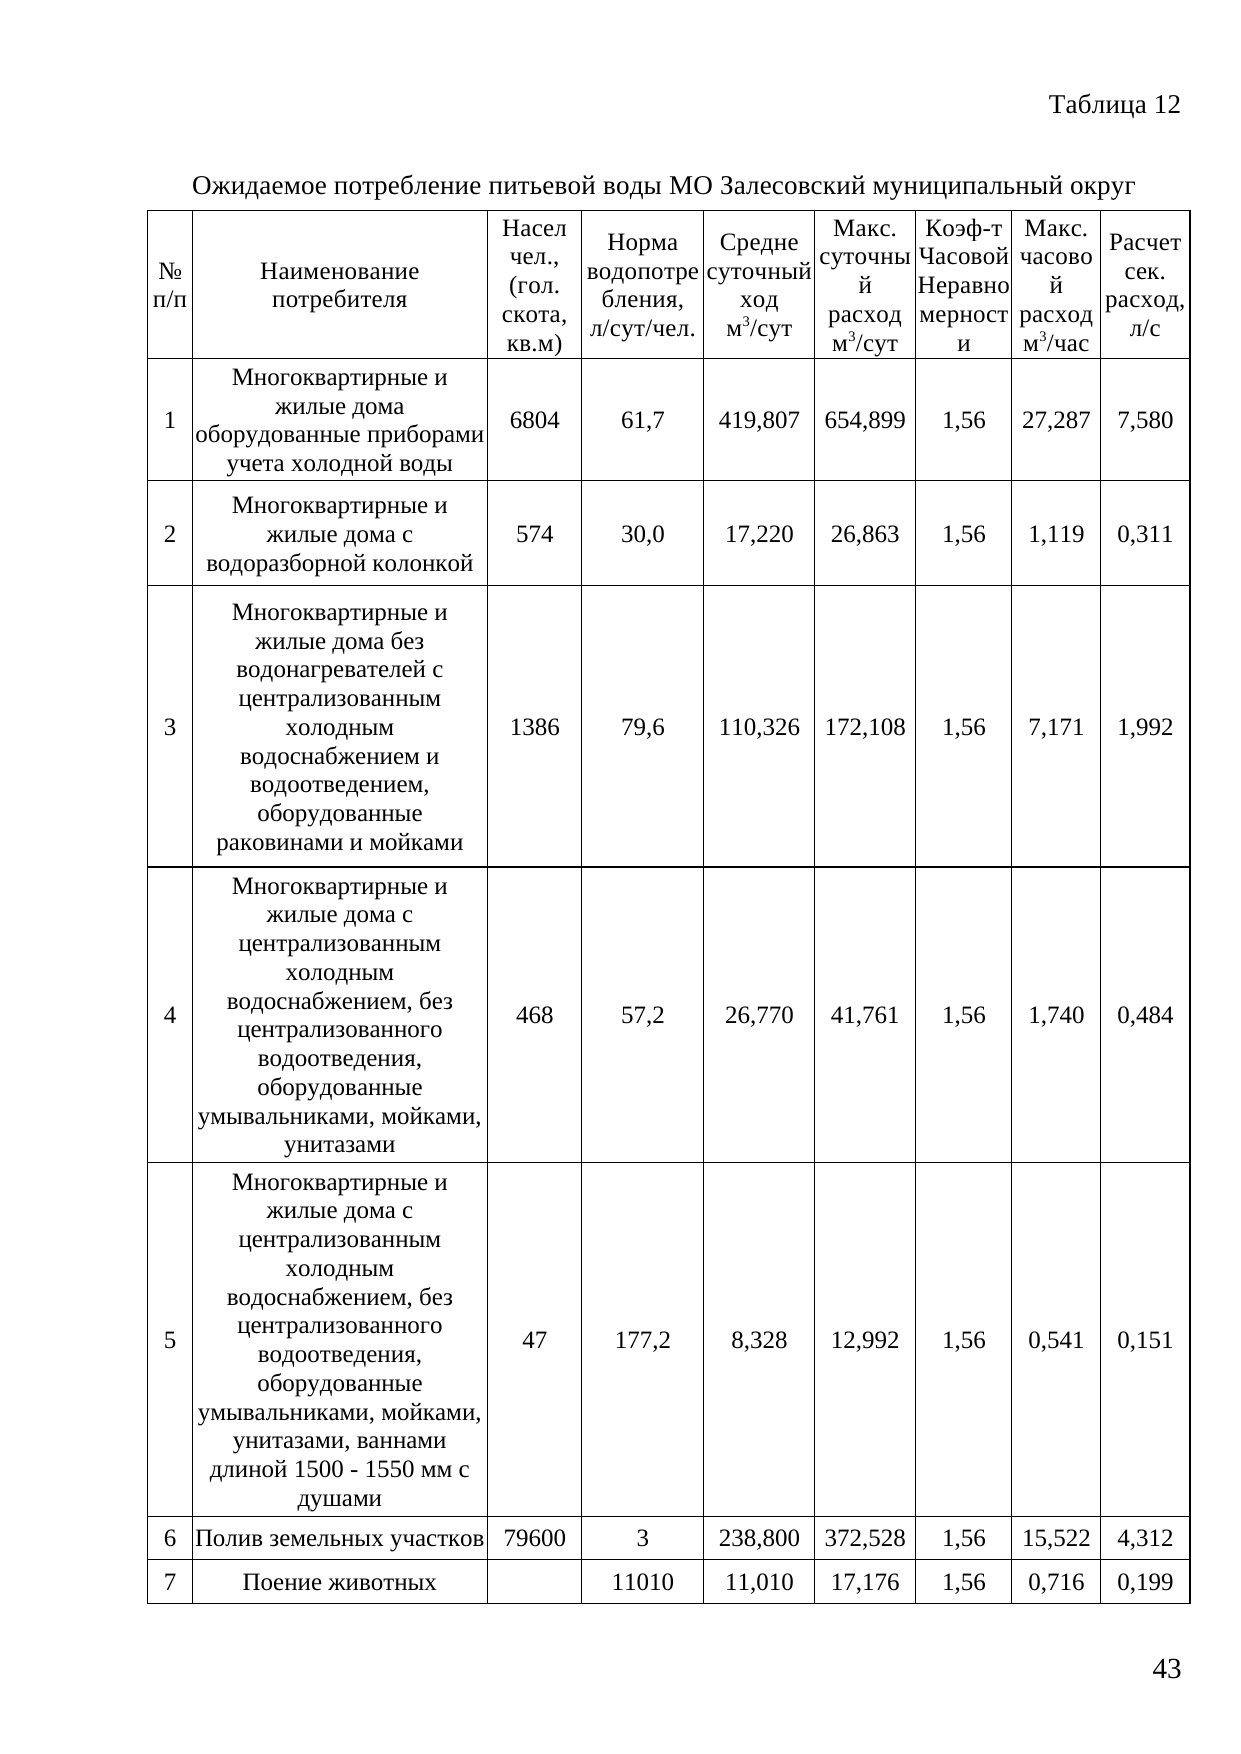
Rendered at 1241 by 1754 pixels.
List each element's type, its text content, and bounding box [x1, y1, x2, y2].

table_cell 1,992 [1101, 586, 1189, 866]
table_header Средне суточный ход м3/сут [704, 211, 814, 358]
table_cell 574 [488, 481, 581, 585]
table_cell 17,220 [704, 481, 814, 585]
table_cell 8,328 [704, 1163, 814, 1516]
table_header Насел чел., (гол. скота, кв.м) [488, 211, 581, 358]
table_cell 0,199 [1101, 1560, 1189, 1603]
table_cell Многоквартирные и жилые дома с водоразборной колонкой [193, 481, 487, 585]
table_cell 7,580 [1101, 359, 1189, 480]
table_cell 79,6 [582, 586, 703, 866]
table_cell 419,807 [704, 359, 814, 480]
table_cell 1386 [488, 586, 581, 866]
table_cell 6 [148, 1517, 192, 1559]
table_header Коэф-т Часовой Неравномерности [916, 211, 1011, 358]
table_cell 4,312 [1101, 1517, 1189, 1559]
table_cell Многоквартирные и жилые дома с централизованным холодным водоснабжением, без централизованного водоотведения, оборудованные умывальниками, мойками, унитазами [193, 868, 487, 1162]
table_cell 2 [148, 481, 192, 585]
table_cell 11010 [582, 1560, 703, 1603]
table_cell Поение животных [193, 1560, 487, 1603]
table_cell 1 [148, 359, 192, 480]
table_cell 26,770 [704, 868, 814, 1162]
table_cell 7 [148, 1560, 192, 1603]
table_cell 1,56 [916, 359, 1011, 480]
table_cell 0,151 [1101, 1163, 1189, 1516]
table_cell 6804 [488, 359, 581, 480]
table_cell 17,176 [815, 1560, 915, 1603]
table_cell 41,761 [815, 868, 915, 1162]
table_cell 1,56 [916, 586, 1011, 866]
table_cell Многоквартирные и жилые дома без водонагревателей с централизованным холодным водоснабжением и водоотведением, оборудованные раковинами и мойками [193, 586, 487, 866]
table_cell 11,010 [704, 1560, 814, 1603]
table_cell 1,740 [1012, 868, 1100, 1162]
table_header Макс. суточный расход м3/сут [815, 211, 915, 358]
table_cell 372,528 [815, 1517, 915, 1559]
table_cell 110,326 [704, 586, 814, 866]
table_cell 27,287 [1012, 359, 1100, 480]
table_cell Полив земельных участков [193, 1517, 487, 1559]
table_cell [488, 1560, 581, 1603]
text Таблица 12 [148, 89, 1181, 120]
table_cell 30,0 [582, 481, 703, 585]
table_cell 468 [488, 868, 581, 1162]
table_cell 1,56 [916, 1517, 1011, 1559]
table_header Наименование потребителя [193, 211, 487, 358]
table_cell Многоквартирные и жилые дома оборудованные приборами учета холодной воды [193, 359, 487, 480]
table_cell 7,171 [1012, 586, 1100, 866]
table_cell 12,992 [815, 1163, 915, 1516]
table_header Норма водопотребления, л/сут/чел. [582, 211, 703, 358]
table_cell 1,119 [1012, 481, 1100, 585]
table_cell 0,541 [1012, 1163, 1100, 1516]
table_cell 4 [148, 868, 192, 1162]
table_cell 654,899 [815, 359, 915, 480]
table_header Макс. часовой расход м3/час [1012, 211, 1100, 358]
table_cell 1,56 [916, 868, 1011, 1162]
table_cell Многоквартирные и жилые дома с централизованным холодным водоснабжением, без централизованного водоотведения, оборудованные умывальниками, мойками, унитазами, ваннами длиной 1500 - 1550 мм с душами [193, 1163, 487, 1516]
table_cell 172,108 [815, 586, 915, 866]
table_cell 3 [582, 1517, 703, 1559]
table_cell 238,800 [704, 1517, 814, 1559]
table_cell 0,484 [1101, 868, 1189, 1162]
table_cell 26,863 [815, 481, 915, 585]
table_cell 0,716 [1012, 1560, 1100, 1603]
table_cell 61,7 [582, 359, 703, 480]
table_cell 47 [488, 1163, 581, 1516]
table_header Расчет сек. расход, л/с [1101, 211, 1189, 358]
table_header № п/п [148, 211, 192, 358]
table_cell 57,2 [582, 868, 703, 1162]
table_cell 1,56 [916, 1163, 1011, 1516]
table_cell 15,522 [1012, 1517, 1100, 1559]
table_cell 0,311 [1101, 481, 1189, 585]
table_cell 1,56 [916, 481, 1011, 585]
table_cell 79600 [488, 1517, 581, 1559]
text Ожидаемое потребление питьевой воды МО Залесовский муниципальный округ [148, 169, 1181, 201]
table_cell 177,2 [582, 1163, 703, 1516]
table_cell 3 [148, 586, 192, 866]
table_cell 1,56 [916, 1560, 1011, 1603]
table_cell 5 [148, 1163, 192, 1516]
